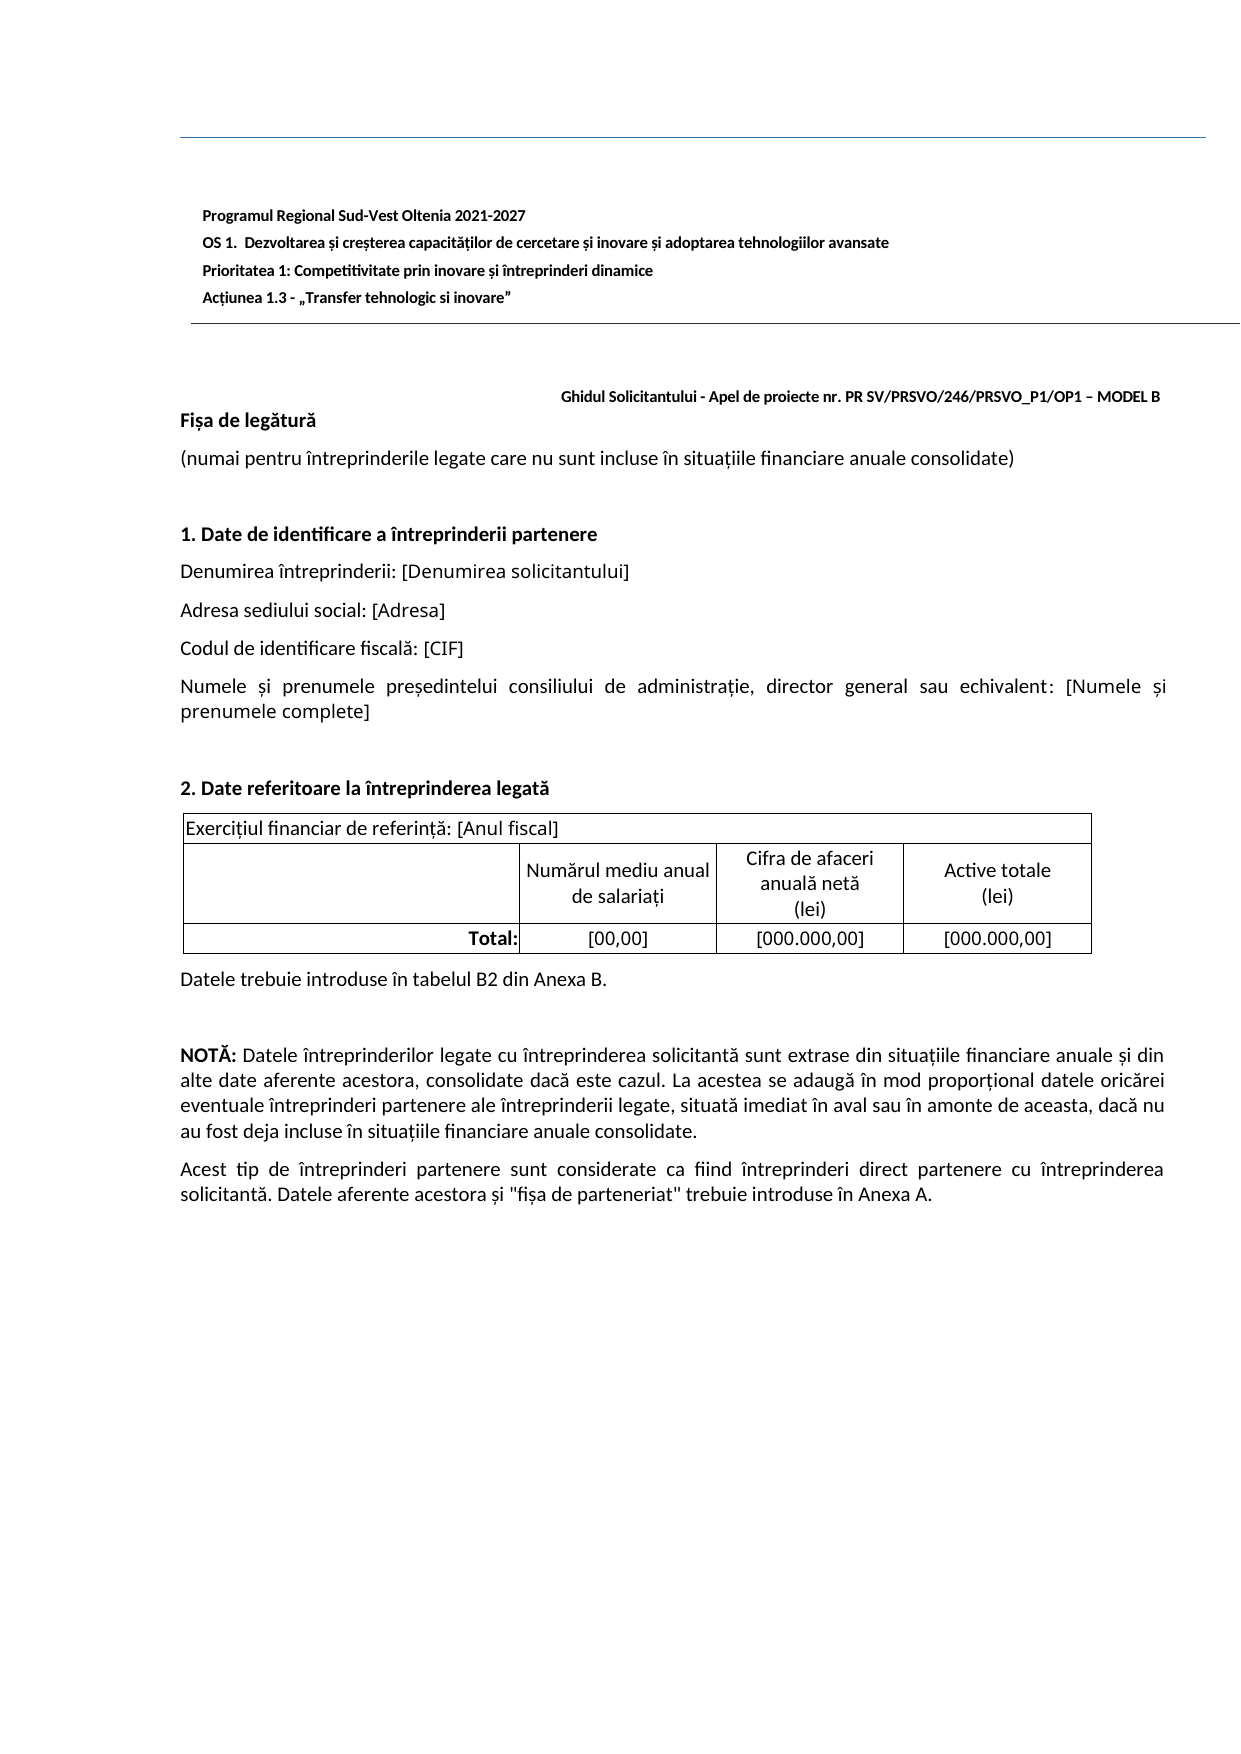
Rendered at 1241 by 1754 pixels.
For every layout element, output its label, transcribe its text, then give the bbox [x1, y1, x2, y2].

table_cell Numărul mediu anual de salariaţi [520, 844, 716, 923]
table_cell [904, 924, 1091, 952]
text (numai pentru întreprinderile legate care nu sunt incluse în situaţiile financiare anuale consolidate) [180, 445, 1167, 470]
table_cell Cifra de afaceri anuală netă (lei) [717, 844, 903, 923]
text Acest tip de întreprinderi partenere sunt considerate ca fiind întreprinderi direct partenere cu întreprinderea solicitantă. Datele aferente acestora şi "fişa de parteneriat" trebuie introduse în Anexa A. [180, 1156, 1167, 1207]
table_cell [184, 844, 519, 923]
subtitle Fişa de legătură [180, 407, 1167, 432]
text Numele şi prenumele preşedintelui consiliului de administraţie, director general sau echivalent: [180, 673, 1167, 724]
table_cell [520, 924, 716, 952]
text Datele trebuie introduse în tabelul B2 din Anexa B. [180, 966, 1167, 991]
text Adresa sediului social: [180, 597, 1167, 622]
text 2. Date referitoare la întreprinderea legată [180, 775, 1167, 800]
table_header Exerciţiul financiar de referinţă: [184, 814, 1091, 842]
text Denumirea întreprinderii: [180, 559, 1167, 584]
text NOTĂ: Datele întreprinderilor legate cu întreprinderea solicitantă sunt extrase din situaţiile financiare anuale şi din alte date aferente acestora, consolidate dacă este cazul. La acestea se adaugă în mod proporţional datele oricărei eventuale întreprinderi partenere ale întreprinderii legate, situată imediat în aval sau în amonte de aceasta, dacă nu au fost deja incluse în situaţiile financiare anuale consolidate. [180, 1042, 1167, 1143]
table_cell [717, 924, 903, 952]
table_cell Total: [184, 924, 519, 952]
text 1. Date de identificare a întreprinderii partenere [180, 521, 1167, 546]
text Codul de identificare fiscală: [180, 635, 1167, 661]
table_cell Active totale (lei) [904, 844, 1091, 923]
